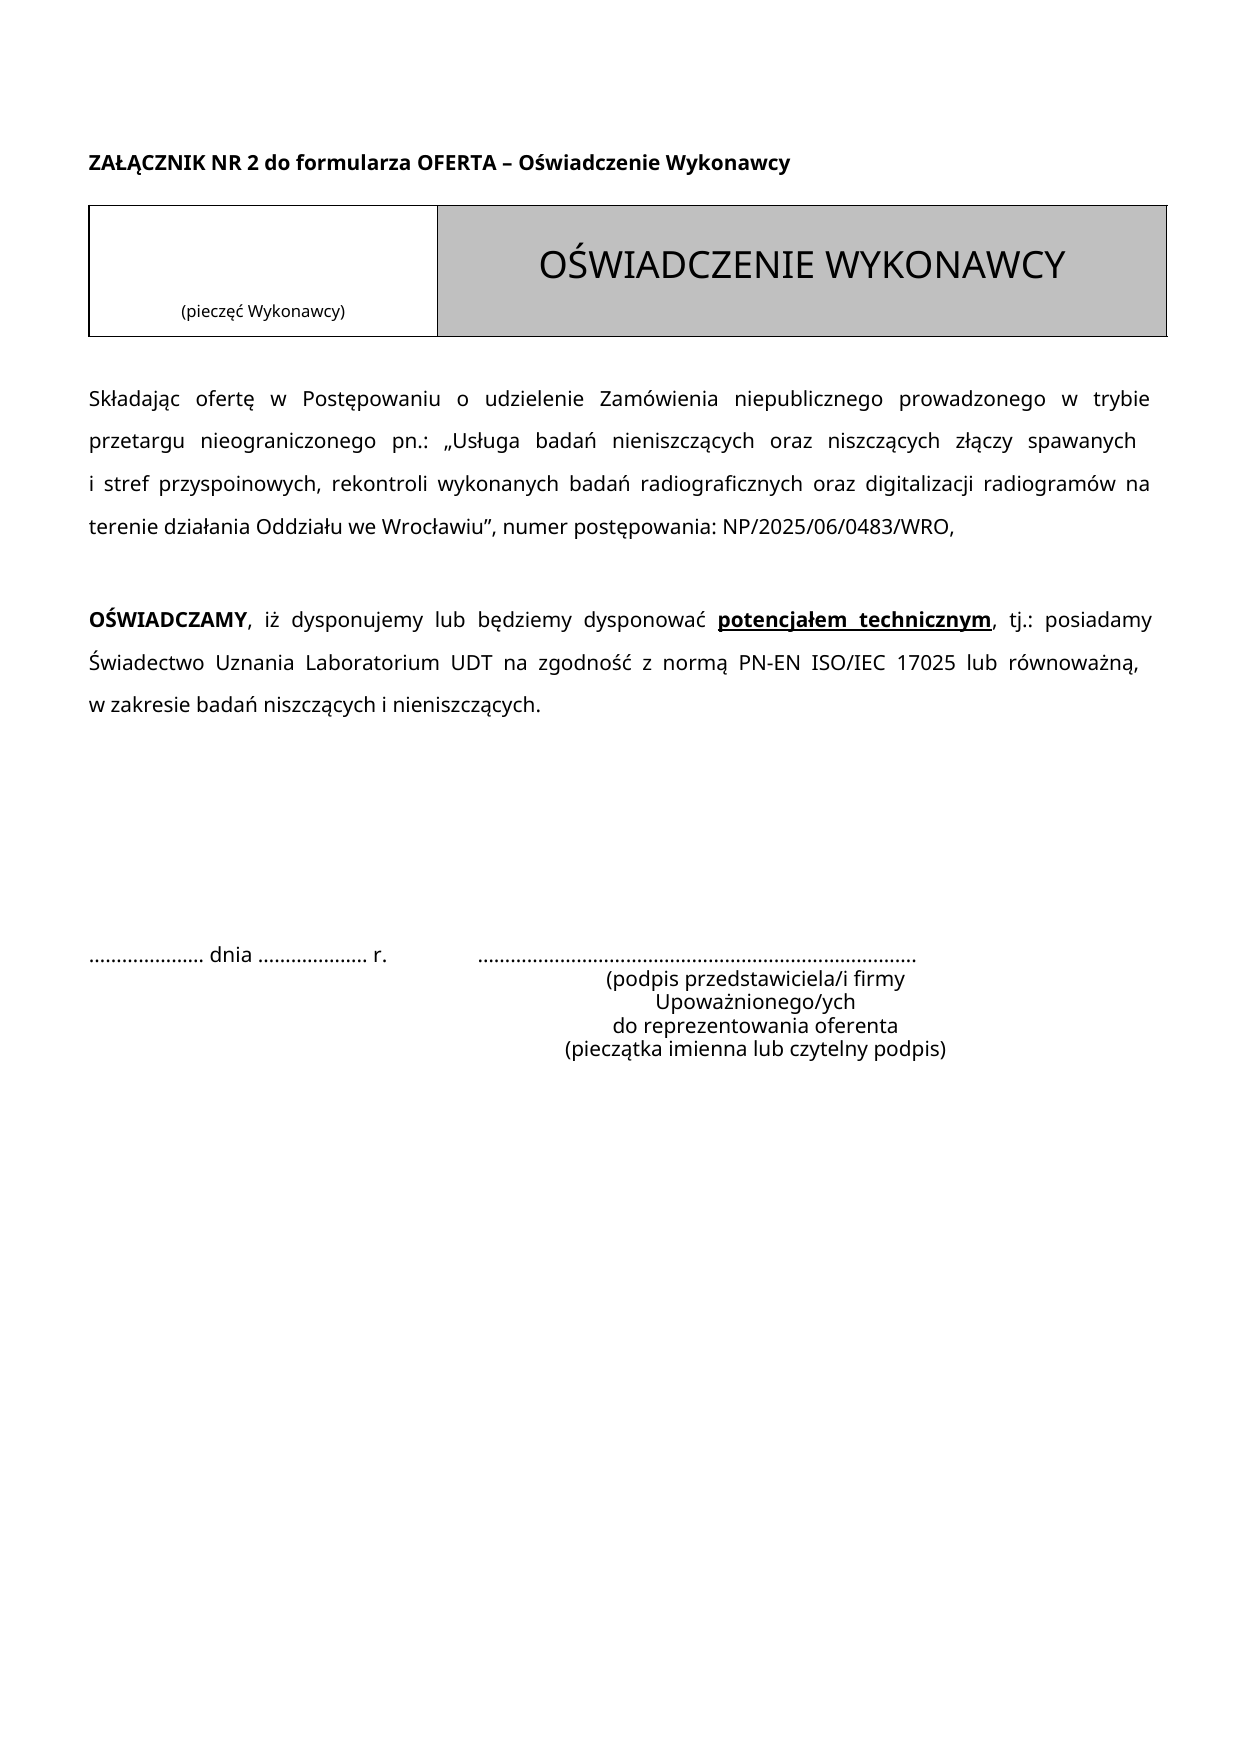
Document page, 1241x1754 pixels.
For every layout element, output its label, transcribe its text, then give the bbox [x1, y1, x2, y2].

text Składając ofertę w Postępowaniu o udzielenie Zamówienia niepublicznego prowadzonego w trybie przetargu nieograniczonego pn.: „Usługa badań nieniszczących oraz niszczących złączy spawanych i stref przyspoinowych, rekontroli wykonanych badań radiograficznych oraz digitalizacji radiogramów na terenie działania Oddziału we Wrocławiu”, numer postępowania: NP/2025/06/0483/WRO, [89, 384, 1152, 540]
text ZAŁĄCZNIK NR 2 do formularza OFERTA – Oświadczenie Wykonawcy [89, 148, 1152, 176]
table_header (pieczęć Wykonawcy) [90, 206, 437, 336]
table_header ……………………………………………………………….……. (podpis przedstawiciela/i firmy Upoważnionego/ych do reprezentowania oferenta (pieczątka imienna lub czytelny podpis) [466, 850, 1045, 1062]
table_header ………………… dnia ……………….. r. [78, 850, 466, 1062]
text OŚWIADCZAMY, iż dysponujemy lub będziemy dysponować potencjałem technicznym, tj.: posiadamy Świadectwo Uznania Laboratorium UDT na zgodność z normą PN-EN ISO/IEC 17025 lub równoważną, w zakresie badań niszczących i nieniszczących. [89, 605, 1152, 719]
table_header OŚWIADCZENIE WYKONAWCY [438, 206, 1166, 336]
